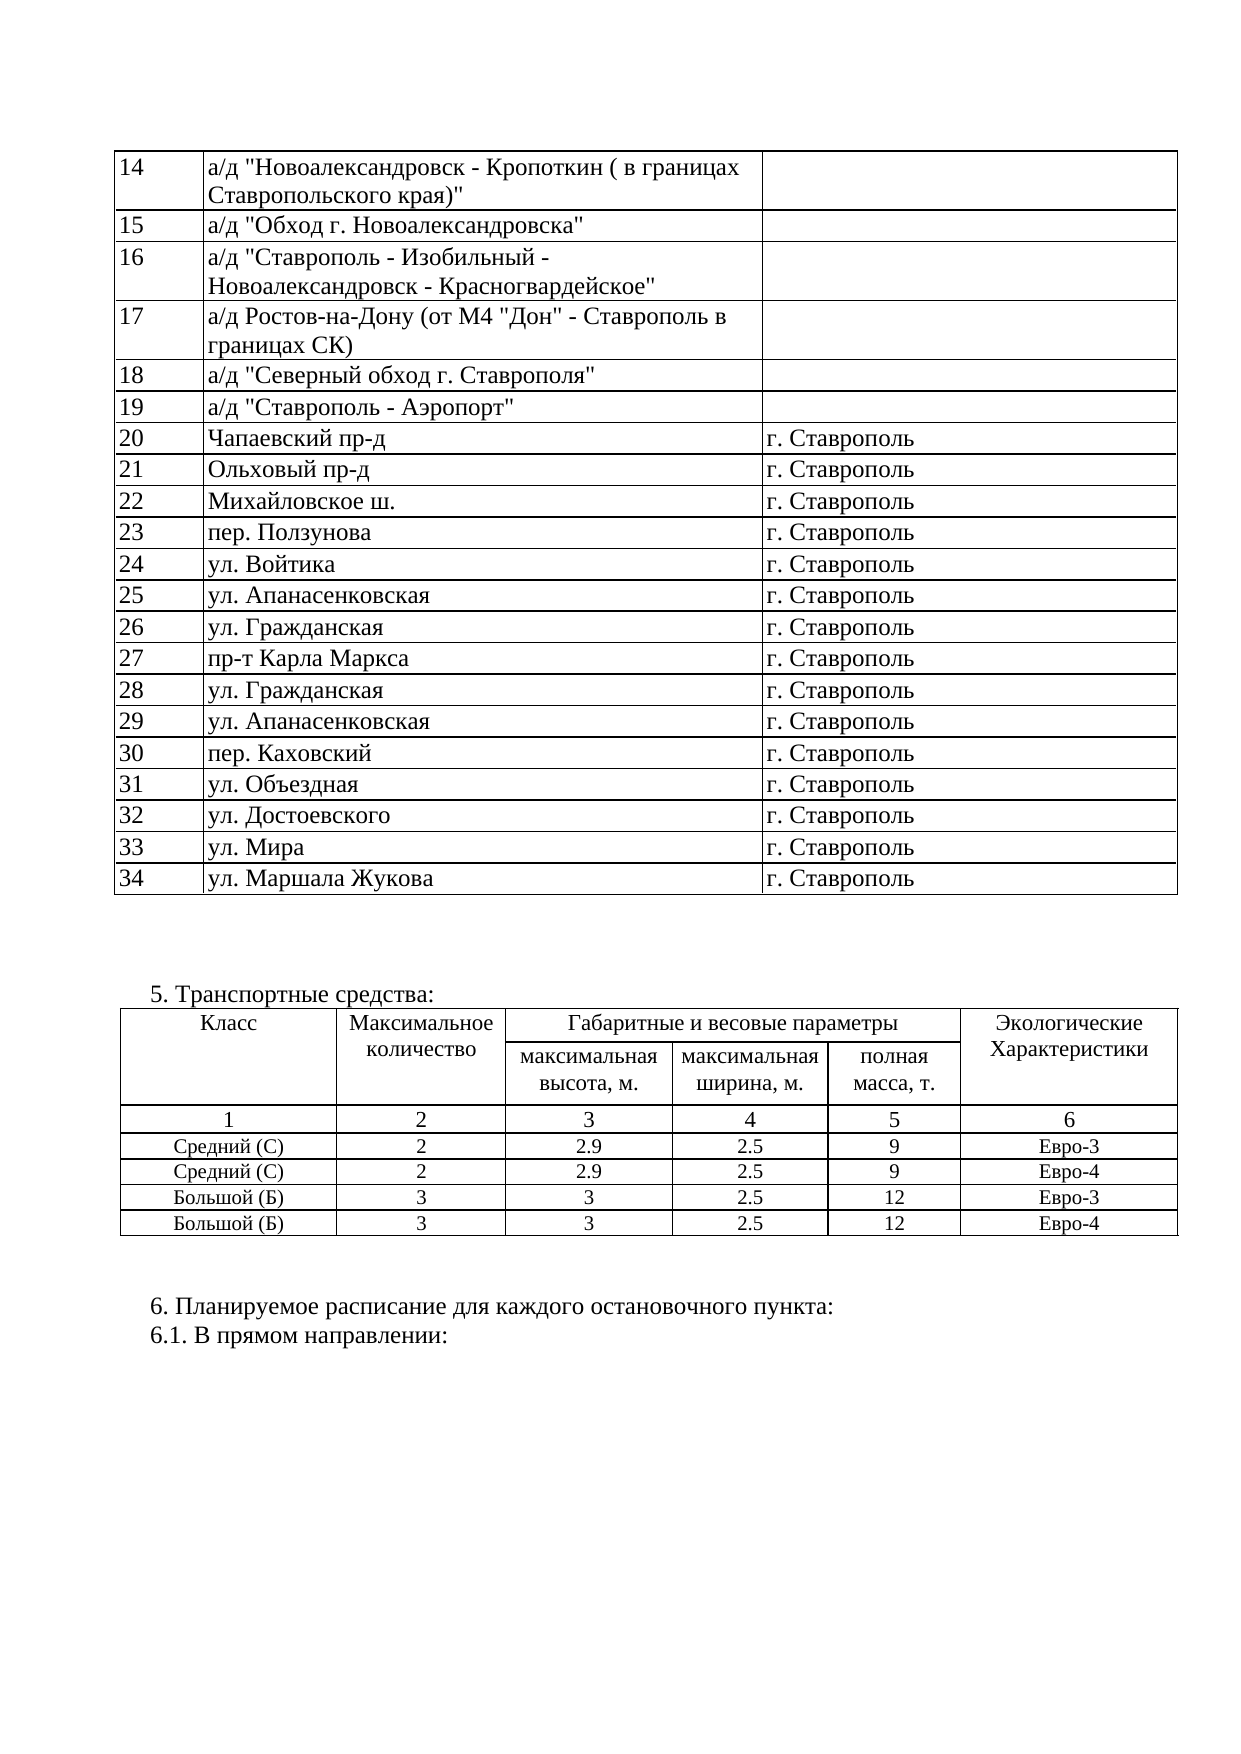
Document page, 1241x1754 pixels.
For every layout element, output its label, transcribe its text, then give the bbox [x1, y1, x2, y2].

table_cell 3 [506, 1185, 672, 1209]
table_header Экологические Характеристики [961, 1009, 1177, 1104]
table_cell 29 [115, 706, 203, 736]
text 6. Планируемое расписание для каждого остановочного пункта: [150, 1291, 1090, 1320]
table_cell 2.5 [673, 1134, 827, 1158]
table_cell 17 [115, 301, 203, 359]
table_cell 3 [337, 1185, 505, 1209]
text 5. Транспортные средства: [150, 979, 1090, 1008]
table_cell Евро-4 [961, 1160, 1177, 1183]
table_cell г. Ставрополь [763, 736, 1177, 768]
table_cell ул. Достоевского [204, 801, 762, 831]
table_cell а/д "Обход г. Новоалександровска" [204, 211, 762, 241]
table_cell ул. Мира [204, 832, 762, 862]
table_cell г. Ставрополь [763, 422, 1177, 453]
table_cell 16 [115, 242, 203, 299]
table_cell максимальная ширина, м. [673, 1043, 827, 1104]
table_cell ул. Гражданская [204, 675, 762, 705]
table_cell 2 [337, 1134, 505, 1158]
table_cell а/д "Северный обход г. Ставрополя" [204, 360, 762, 390]
table_cell 27 [115, 643, 203, 673]
table_cell 22 [115, 486, 203, 516]
table_cell г. Ставрополь [763, 642, 1177, 673]
table_cell 21 [115, 454, 203, 484]
table_cell [763, 209, 1177, 241]
table_cell 9 [829, 1134, 960, 1158]
table_cell г. Ставрополь [763, 548, 1177, 579]
table_cell 2.9 [506, 1134, 672, 1158]
table_cell 3 [506, 1106, 672, 1132]
table_cell Ольховый пр-д [204, 455, 762, 484]
table_header Класс [121, 1009, 336, 1104]
table_header Максимальное количество [337, 1009, 505, 1104]
table_cell 25 [115, 580, 203, 610]
table_cell 6 [961, 1106, 1177, 1132]
table_cell 2 [337, 1160, 505, 1183]
table_cell пр-т Карла Маркса [204, 643, 762, 673]
table_cell 28 [115, 674, 203, 705]
table_cell [763, 359, 1177, 390]
table_cell 24 [115, 549, 203, 579]
table_cell ул. Гражданская [204, 612, 762, 642]
table_cell 3 [506, 1211, 672, 1235]
table_cell 18 [115, 360, 203, 390]
table_cell Чапаевский пр-д [204, 423, 762, 453]
table_cell г. Ставрополь [763, 579, 1177, 610]
table_cell 12 [829, 1185, 960, 1209]
table_cell Большой (Б) [121, 1185, 336, 1209]
table_cell 12 [829, 1211, 960, 1235]
table_cell полная масса, т. [829, 1043, 960, 1104]
table_cell 34 [115, 863, 203, 893]
table_cell 19 [115, 391, 203, 422]
table_cell 2.5 [673, 1211, 827, 1235]
table_cell ул. Войтика [204, 549, 762, 579]
table_cell г. Ставрополь [763, 610, 1177, 642]
table_cell Евро-4 [961, 1211, 1177, 1235]
table_cell 23 [115, 517, 203, 547]
table_cell г. Ставрополь [763, 453, 1177, 484]
table_cell [763, 152, 1177, 209]
table_cell г. Ставрополь [763, 516, 1177, 547]
table_cell г. Ставрополь [763, 705, 1177, 736]
table_header Габаритные и весовые параметры [506, 1009, 960, 1041]
table_cell 15 [115, 210, 203, 241]
table_cell г. Ставрополь [763, 799, 1177, 831]
table_cell 2.5 [673, 1185, 827, 1209]
table_cell пер. Ползунова [204, 518, 762, 547]
table_cell г. Ставрополь [763, 673, 1177, 705]
table_cell ул. Объездная [204, 769, 762, 799]
table_cell Михайловское ш. [204, 486, 762, 516]
table_cell Большой (Б) [121, 1211, 336, 1235]
table_cell 26 [115, 611, 203, 642]
table_cell Евро-3 [961, 1185, 1177, 1209]
text 6.1. В прямом направлении: [150, 1320, 1090, 1349]
table_cell 1 [121, 1106, 336, 1132]
table_cell 5 [829, 1106, 960, 1132]
table_cell 3 [337, 1211, 505, 1235]
table_cell 14 [115, 152, 203, 209]
table_cell ул. Апанасенковская [204, 581, 762, 610]
table_cell а/д "Новоалександровск - Кропоткин ( в границах Ставропольского края)" [204, 152, 762, 209]
table_cell 32 [115, 800, 203, 831]
table_cell а/д Ростов-на-Дону (от М4 "Дон" - Ставрополь в границах СК) [204, 301, 762, 359]
table_cell 2.9 [506, 1160, 672, 1183]
table_cell г. Ставрополь [763, 862, 1177, 893]
table_cell [763, 390, 1177, 422]
table_cell 31 [115, 769, 203, 799]
table_cell [763, 300, 1177, 359]
table_cell Средний (С) [121, 1134, 336, 1158]
table_cell ул. Маршала Жукова [204, 864, 762, 893]
table_cell Евро-3 [961, 1134, 1177, 1158]
table_cell г. Ставрополь [763, 485, 1177, 516]
table_cell 9 [829, 1160, 960, 1183]
table_cell Средний (С) [121, 1160, 336, 1183]
table_cell а/д "Ставрополь - Аэропорт" [204, 392, 762, 422]
table_cell г. Ставрополь [763, 768, 1177, 799]
table_cell 4 [673, 1106, 827, 1132]
table_cell а/д "Ставрополь - Изобильный - Новоалександровск - Красногвардейское" [204, 242, 762, 299]
table_cell [763, 241, 1177, 299]
table_cell 30 [115, 737, 203, 768]
table_cell 33 [115, 832, 203, 862]
table_cell пер. Каховский [204, 738, 762, 768]
table_cell максимальная высота, м. [506, 1043, 672, 1104]
table_cell 2 [337, 1106, 505, 1132]
table_cell г. Ставрополь [763, 831, 1177, 862]
table_cell 20 [115, 423, 203, 453]
table_cell 2.5 [673, 1160, 827, 1183]
table_cell ул. Апанасенковская [204, 706, 762, 736]
